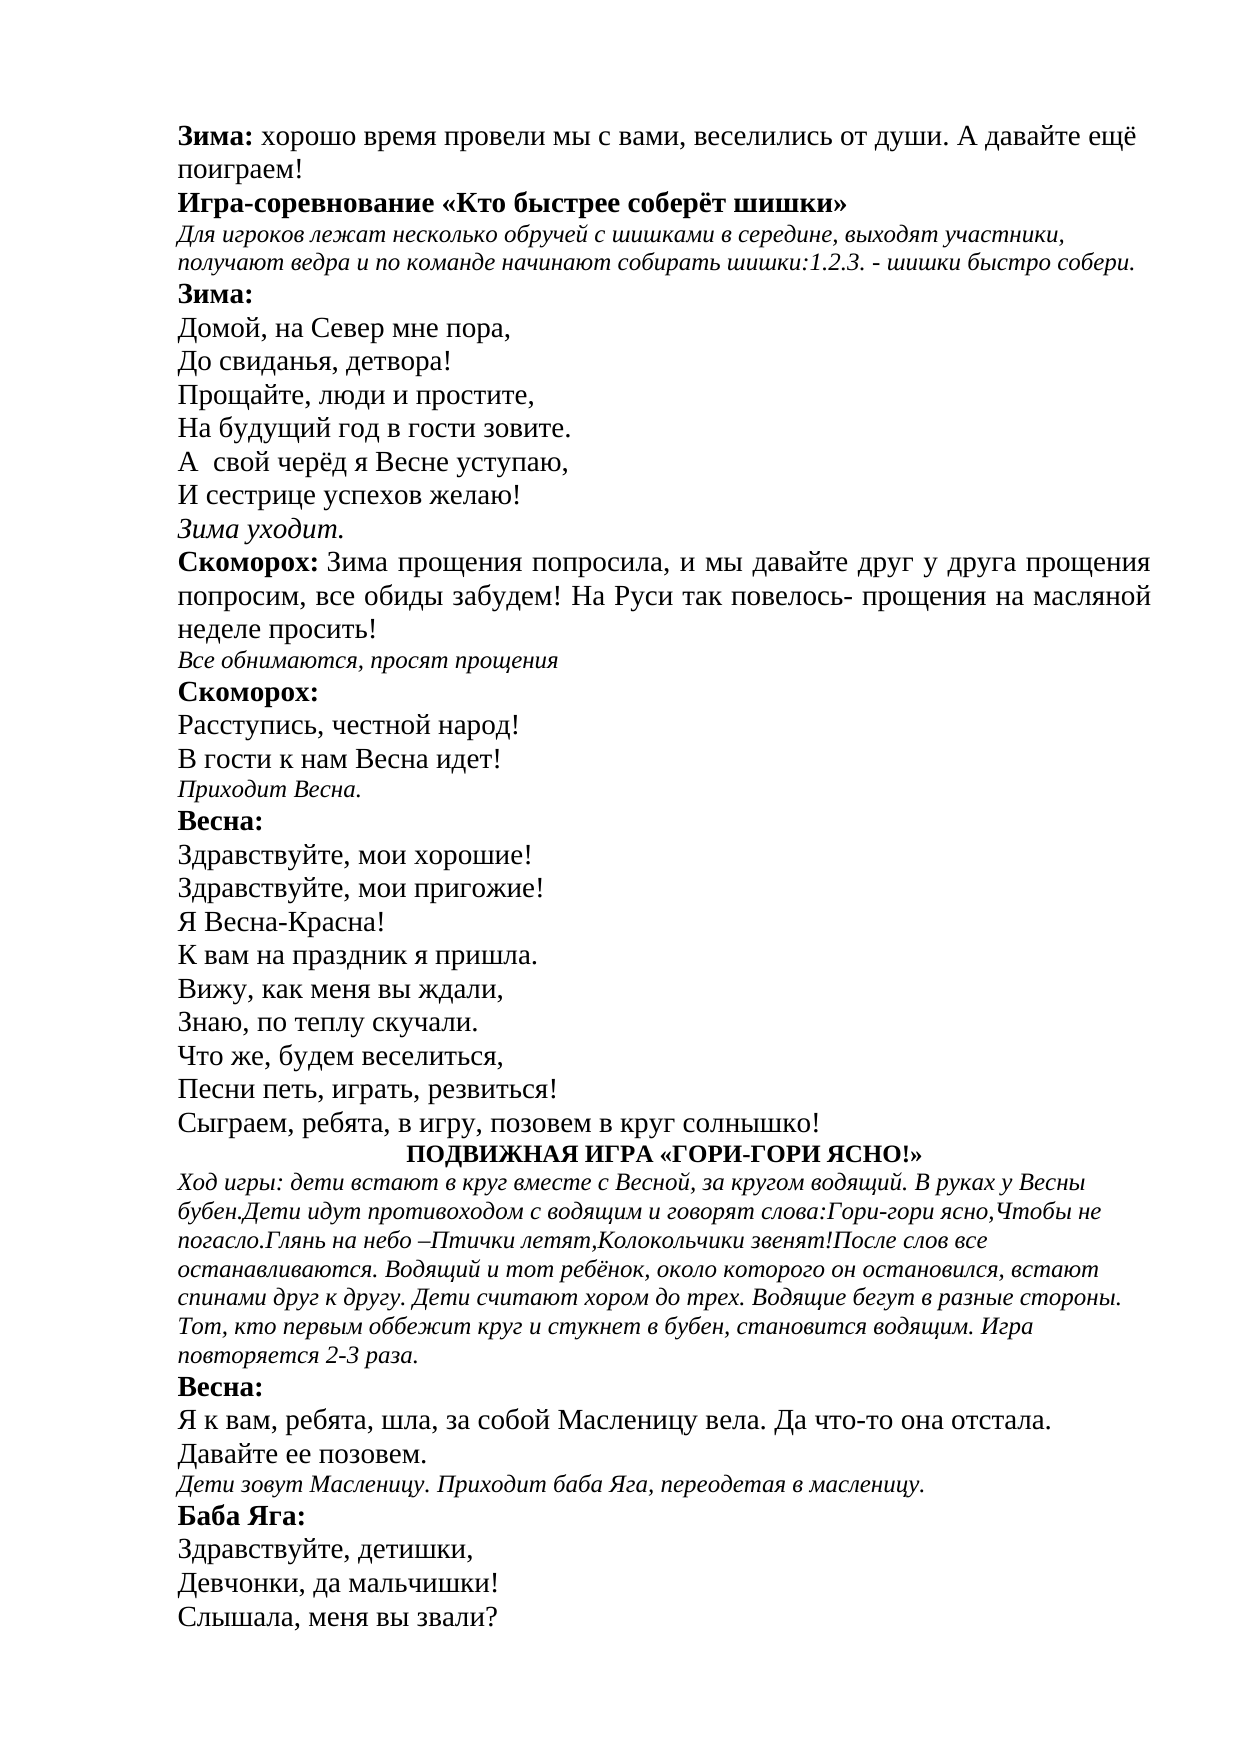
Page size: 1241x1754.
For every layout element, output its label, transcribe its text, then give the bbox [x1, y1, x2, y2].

text Знаю, по теплу скучали. [177, 1004, 1144, 1038]
text Девчонки, да мальчишки! [177, 1565, 1152, 1599]
text Я Весна-Красна! [177, 904, 1144, 937]
text Расступись, честной народ! [177, 707, 1152, 741]
text Баба Яга: [177, 1498, 1152, 1532]
text Песни петь, играть, резвиться! [177, 1072, 1144, 1105]
text Приходит Весна. [177, 774, 1144, 803]
text Что же, будем веселиться, [177, 1038, 1144, 1072]
text Здравствуйте, детишки, [177, 1532, 1152, 1565]
text Слышала, меня вы звали? [177, 1599, 1152, 1632]
text Дети зовут Масленицу. Приходит баба Яга, переодетая в масленицу. [177, 1469, 1152, 1498]
text Скоморох: [177, 674, 1152, 707]
text Весна: [177, 1369, 1152, 1402]
text Ход игры: дети встают в круг вместе с Весной, за кругом водящий. В руках у Весны бубен.Дети идут противоходом с водящим и говорят слова:Гори-гори ясно,Чтобы не погасло.Глянь на небо –Птички летят,Колокольчики звенят!После слов все останавливаются. Водящий и тот ребёнок, около которого он остановился, встают спинами друг к другу. Дети считают хором до трех. Водящие бегут в разные стороны. Тот, кто первым оббежит круг и стукнет в бубен, становится водящим. Игра повторяется 2-3 раза. [177, 1167, 1152, 1369]
text И сестрице успехов желаю! [177, 477, 1152, 511]
text Я к вам, ребята, шла, за собой Масленицу вела. Да что-то она отстала. Давайте ее позовем. [177, 1402, 1152, 1469]
text Сыграем, ребята, в игру, позовем в круг солнышко! [177, 1105, 1152, 1139]
text До свиданья, детвора! [177, 343, 1152, 377]
text К вам на праздник я пришла. [177, 937, 1144, 971]
text Скоморох: Зима прощения попросила, и мы давайте друг у друга прощения попросим, все обиды забудем! На Руси так повелось- прощения на масляной неделе просить! [177, 544, 1152, 645]
text Весна: [177, 803, 1144, 837]
text А свой черёд я Весне уступаю, [177, 444, 1152, 477]
text ПОДВИЖНАЯ ИГРА «ГОРИ-ГОРИ ЯСНО!» [177, 1139, 1152, 1167]
text Вижу, как меня вы ждали, [177, 971, 1144, 1004]
text Здравствуйте, мои хорошие! [177, 837, 1144, 870]
text В гости к нам Весна идет! [177, 741, 1152, 774]
text Зима уходит. [177, 511, 1152, 544]
text Зима: хорошо время провели мы с вами, веселились от души. А давайте ещё поиграем! [177, 118, 1152, 185]
text На будущий год в гости зовите. [177, 410, 1152, 444]
text Здравствуйте, мои пригожие! [177, 870, 1144, 904]
text Игра-соревнование «Кто быстрее соберёт шишки» Для игроков лежат несколько обручей с шишками в середине, выходят участники, получают ведра и по команде начинают собирать шишки:1.2.3. - шишки быстро собери. Зима: [177, 185, 1152, 310]
text Прощайте, люди и простите, [177, 377, 1152, 410]
text Все обнимаются, просят прощения [177, 645, 1152, 674]
text Домой, на Север мне пора, [177, 310, 1152, 343]
